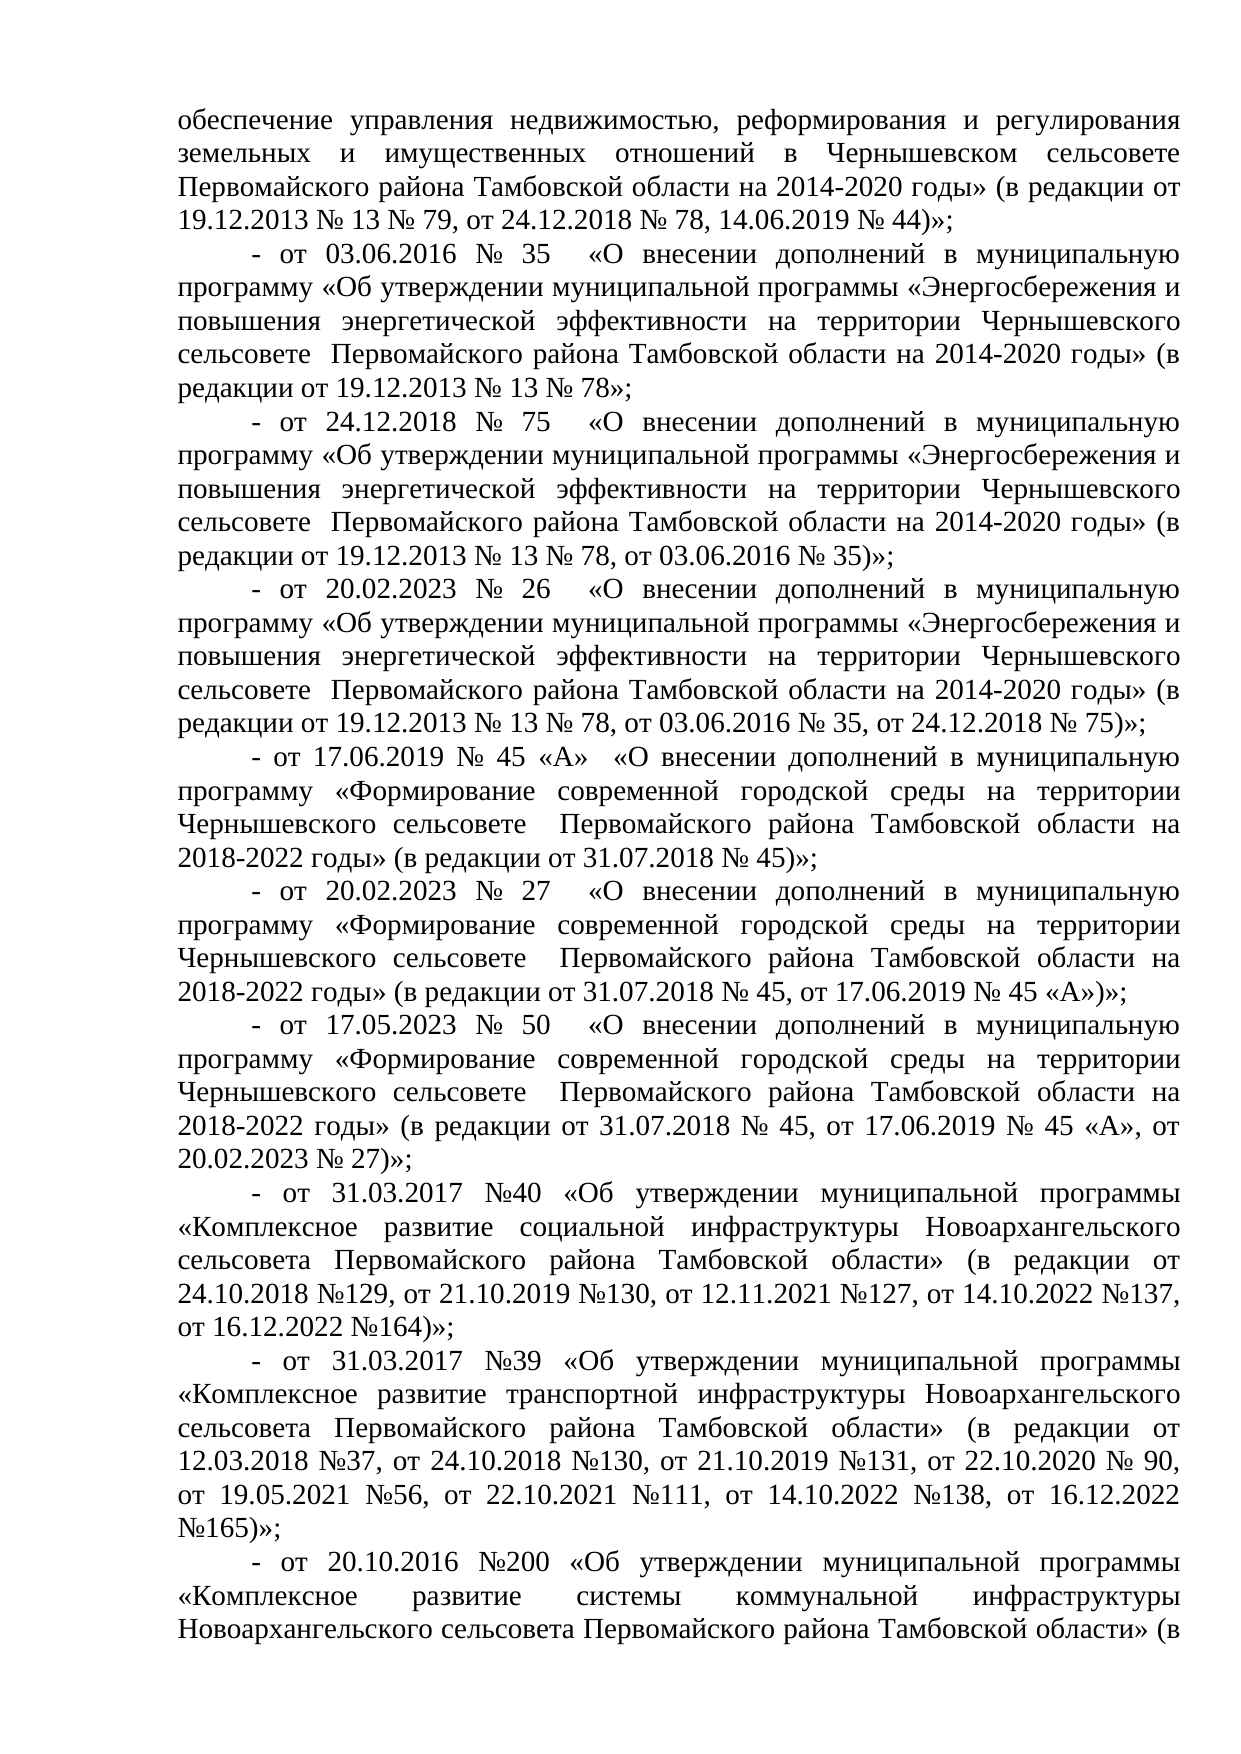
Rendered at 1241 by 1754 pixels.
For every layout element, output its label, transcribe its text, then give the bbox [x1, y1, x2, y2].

text - от 31.03.2017 №39 «Об утверждении муниципальной программы «Комплексное развитие транспортной инфраструктуры Новоархангельского сельсовета Первомайского района Тамбовской области» (в редакции от 12.03.2018 №37, от 24.10.2018 №130, от 21.10.2019 №131, от 22.10.2020 № 90, от 19.05.2021 №56, от 22.10.2021 №111, от 14.10.2022 №138, от 16.12.2022 №165)»; [177, 1343, 1181, 1544]
text - от 17.06.2019 № 45 «А» «О внесении дополнений в муниципальную программу «Формирование современной городской среды на территории Чернышевского сельсовете Первомайского района Тамбовской области на 2018-2022 годы» (в редакции от 31.07.2018 № 45)»; [177, 739, 1181, 873]
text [177, 102, 1181, 236]
text - от 03.06.2016 № 35 «О внесении дополнений в муниципальную программу «Об утверждении муниципальной программы «Энергосбережения и повышения энергетической эффективности на территории Чернышевского сельсовете Первомайского района Тамбовской области на 2014-2020 годы» (в редакции от 19.12.2013 № 13 № 78»; [177, 236, 1181, 404]
text - от 31.03.2017 №40 «Об утверждении муниципальной программы «Комплексное развитие социальной инфраструктуры Новоархангельского сельсовета Первомайского района Тамбовской области» (в редакции от 24.10.2018 №129, от 21.10.2019 №130, от 12.11.2021 №127, от 14.10.2022 №137, от 16.12.2022 №164)»; [177, 1175, 1181, 1343]
text - от 24.12.2018 № 75 «О внесении дополнений в муниципальную программу «Об утверждении муниципальной программы «Энергосбережения и повышения энергетической эффективности на территории Чернышевского сельсовете Первомайского района Тамбовской области на 2014-2020 годы» (в редакции от 19.12.2013 № 13 № 78, от 03.06.2016 № 35)»; [177, 404, 1181, 571]
text - от 20.02.2023 № 26 «О внесении дополнений в муниципальную программу «Об утверждении муниципальной программы «Энергосбережения и повышения энергетической эффективности на территории Чернышевского сельсовете Первомайского района Тамбовской области на 2014-2020 годы» (в редакции от 19.12.2013 № 13 № 78, от 03.06.2016 № 35, от 24.12.2018 № 75)»; [177, 571, 1181, 739]
text - от 20.02.2023 № 27 «О внесении дополнений в муниципальную программу «Формирование современной городской среды на территории Чернышевского сельсовете Первомайского района Тамбовской области на 2018-2022 годы» (в редакции от 31.07.2018 № 45, от 17.06.2019 № 45 «А»)»; [177, 873, 1181, 1007]
text - от 17.05.2023 № 50 «О внесении дополнений в муниципальную программу «Формирование современной городской среды на территории Чернышевского сельсовете Первомайского района Тамбовской области на 2018-2022 годы» (в редакции от 31.07.2018 № 45, от 17.06.2019 № 45 «А», от 20.02.2023 № 27)»; [177, 1007, 1181, 1175]
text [177, 1544, 1181, 1645]
